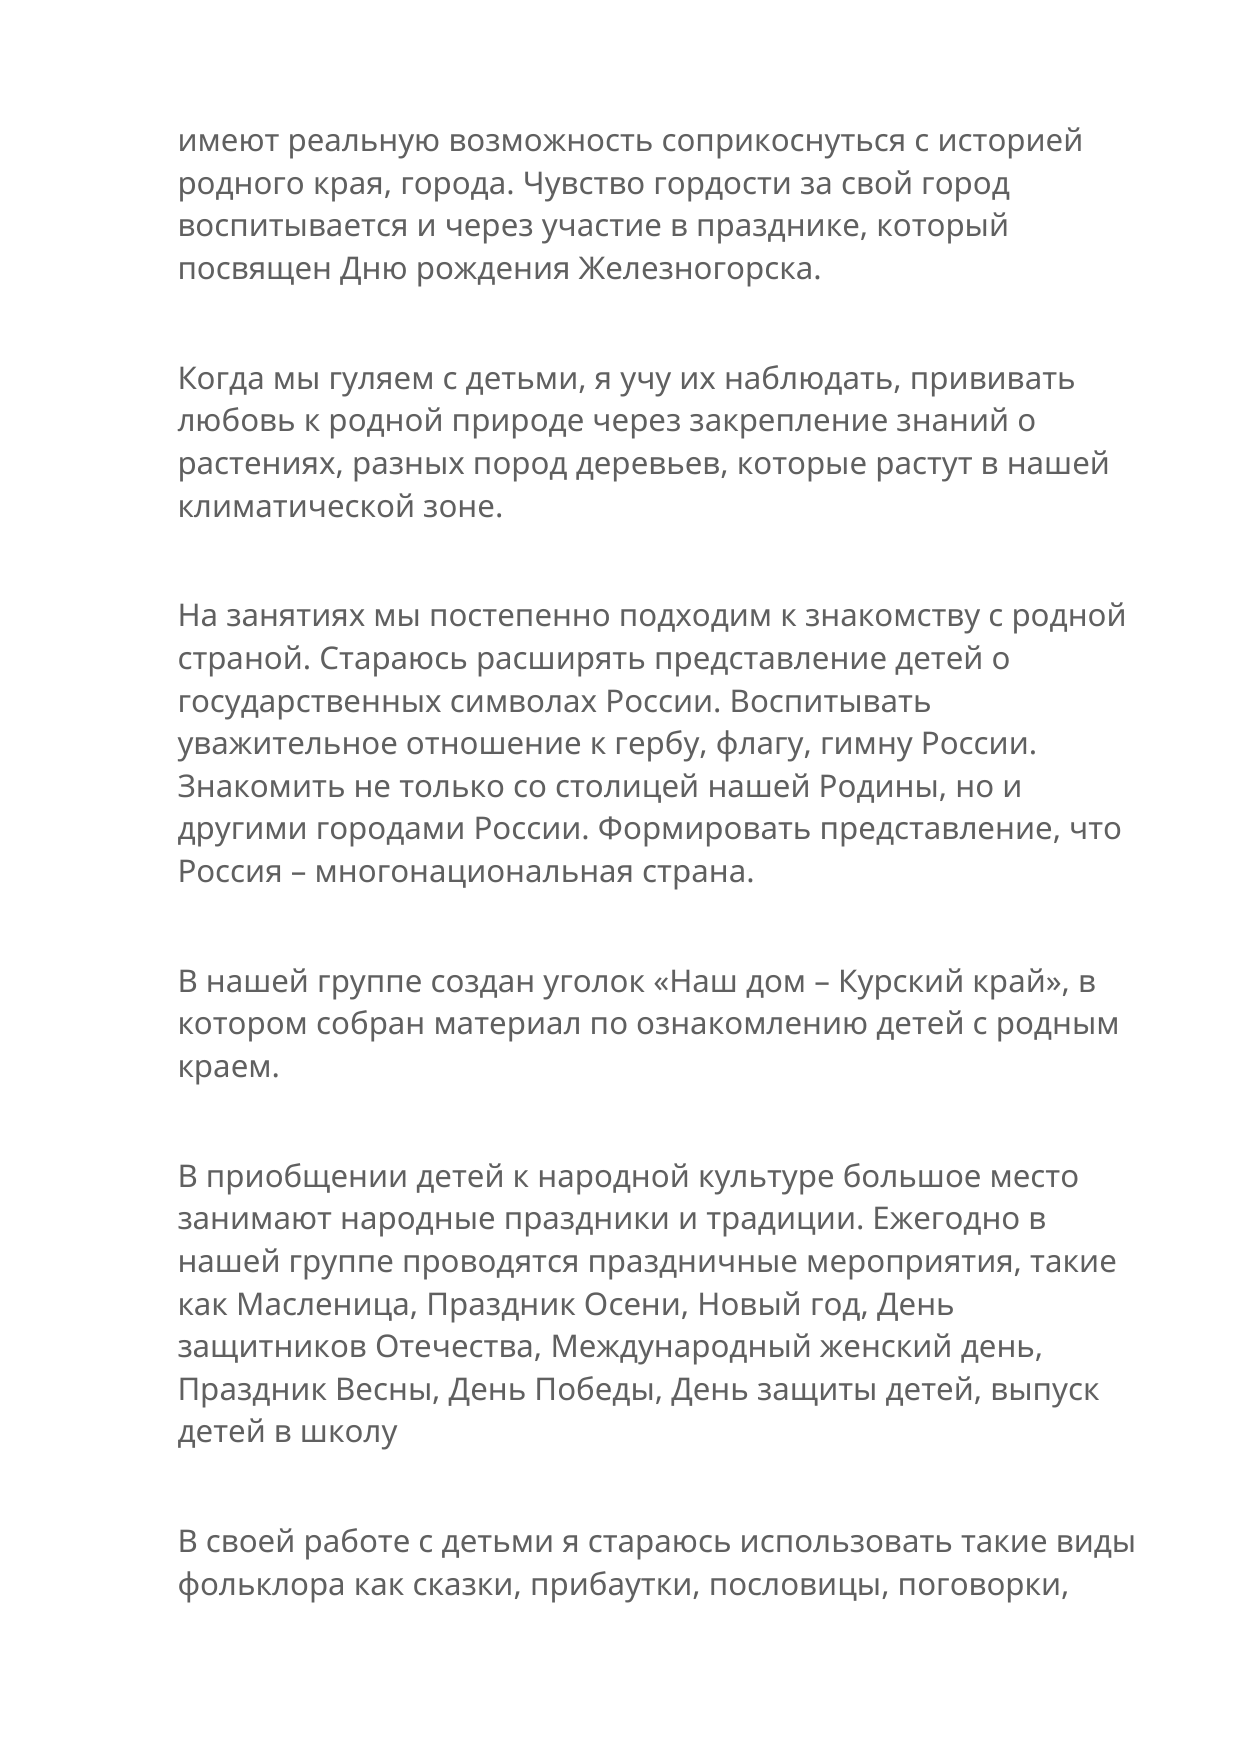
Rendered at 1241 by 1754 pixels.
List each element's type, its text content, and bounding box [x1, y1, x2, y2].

text В нашей группе создан уголок «Наш дом – Курский край», в котором собран материал по ознакомлению детей с родным краем. [177, 959, 1152, 1087]
text Когда мы гуляем с детьми, я учу их наблюдать, прививать любовь к родной природе через закрепление знаний о растениях, разных пород деревьев, которые растут в нашей климатической зоне. [177, 356, 1152, 526]
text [177, 1519, 1152, 1604]
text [177, 118, 1152, 288]
text На занятиях мы постепенно подходим к знакомству с родной страной. Стараюсь расширять представление детей о государственных символах России. Воспитывать уважительное отношение к гербу, флагу, гимну России. Знакомить не только со столицей нашей Родины, но и другими городами России. Формировать представление, что Россия – многонациональная страна. [177, 593, 1152, 892]
text В приобщении детей к народной культуре большое место занимают народные праздники и традиции. Ежегодно в нашей группе проводятся праздничные мероприятия, такие как Масленица, Праздник Осени, Новый год, День защитников Отечества, Международный женский день, Праздник Весны, День Победы, День защиты детей, выпуск детей в школу [177, 1154, 1152, 1452]
